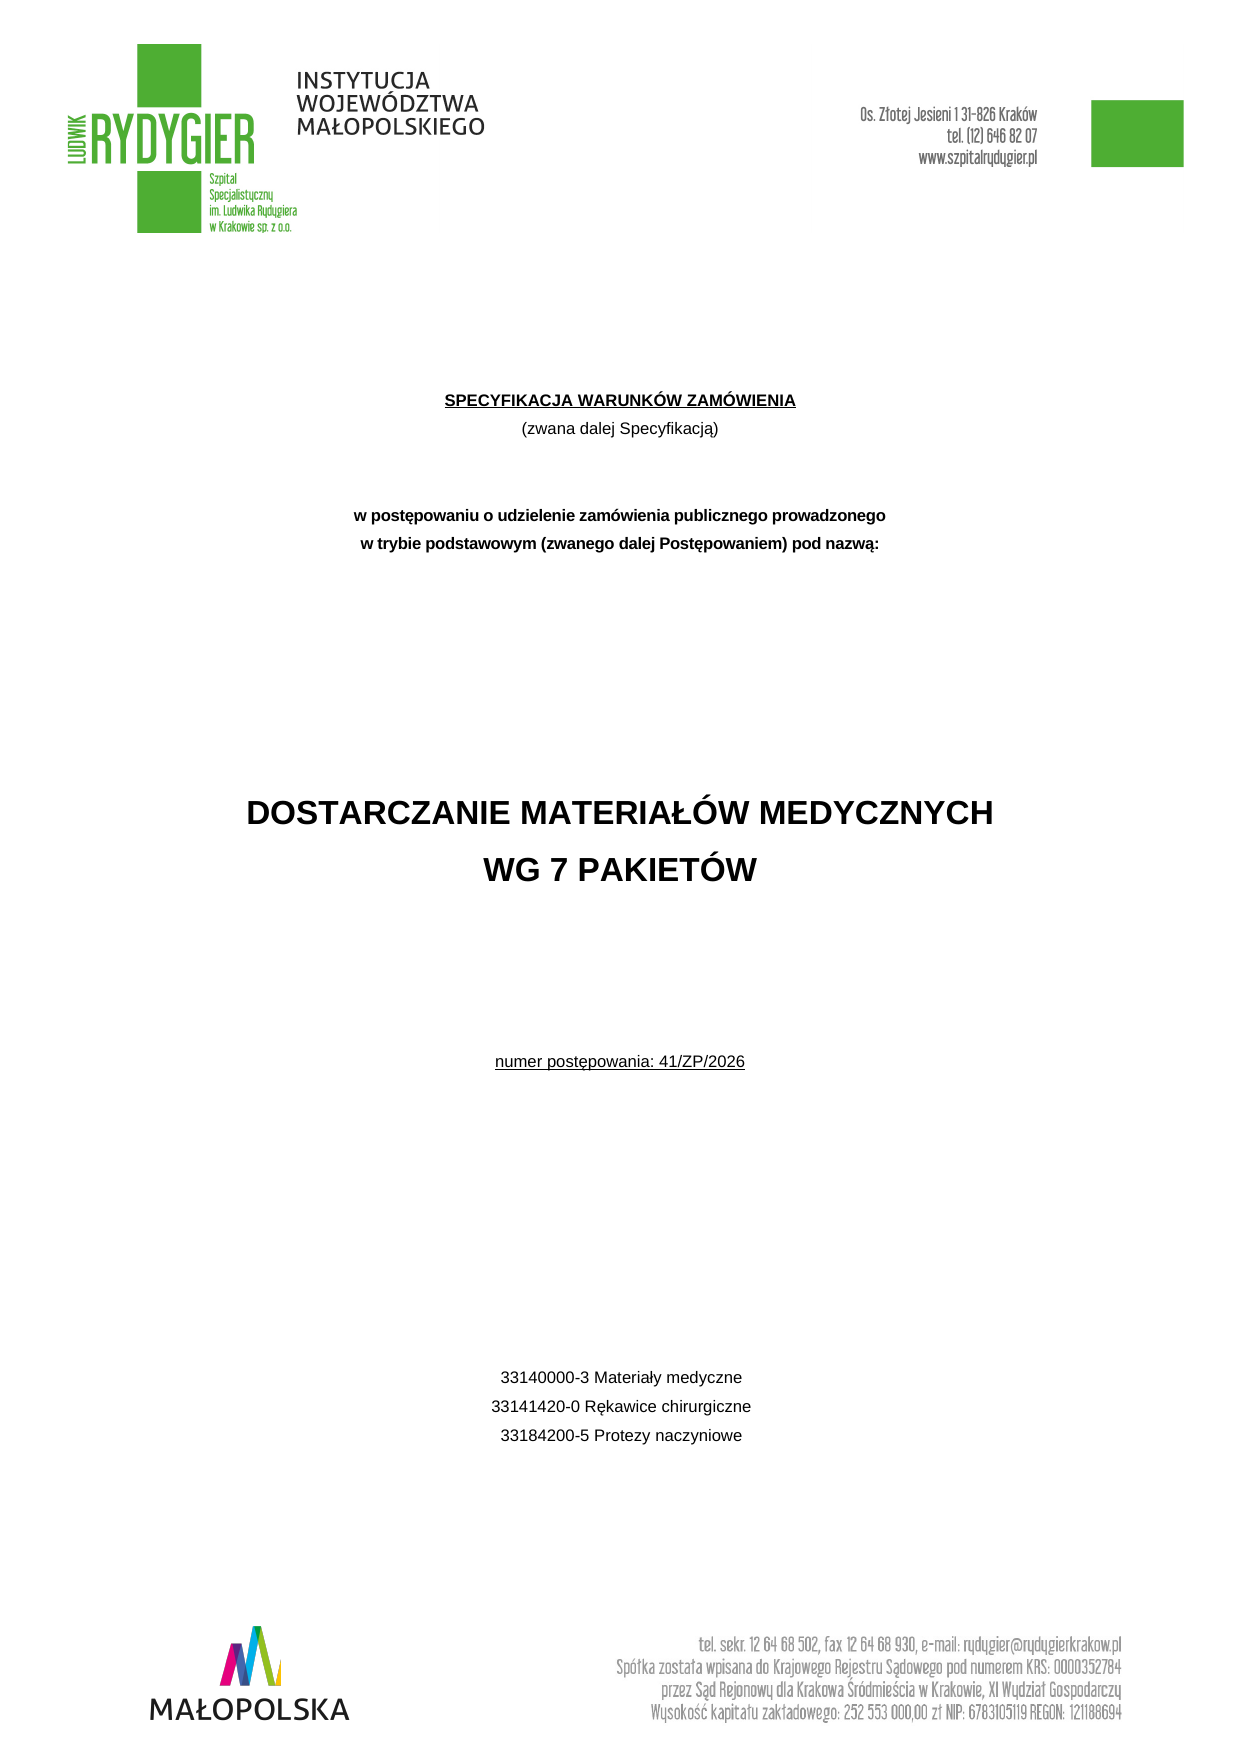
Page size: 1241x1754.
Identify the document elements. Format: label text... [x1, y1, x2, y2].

text numer postępowania: 41/ZP/2026 [148, 1052, 1093, 1071]
table_header 33140000-3 Materiały medyczne 33141420-0 Rękawice chirurgiczne 33184200-5 Protezy naczyniowe [150, 1253, 1093, 1484]
text WG 7 PAKIETÓW [148, 850, 1093, 889]
picture [614, 1632, 1125, 1726]
text w postępowaniu o udzielenie zamówienia publicznego prowadzonego [148, 505, 1093, 524]
text w trybie podstawowym (zwanego dalej Postępowaniem) pod nazwą: [148, 534, 1093, 553]
text SPECYFIKACJA WARUNKÓW ZAMÓWIENIA [148, 390, 1093, 409]
picture [134, 1613, 363, 1754]
picture [67, 44, 1182, 232]
text (zwana dalej Specyfikacją) [148, 419, 1093, 438]
text DOSTARCZANIE MATERIAŁÓW MEDYCZNYCH [148, 793, 1093, 831]
